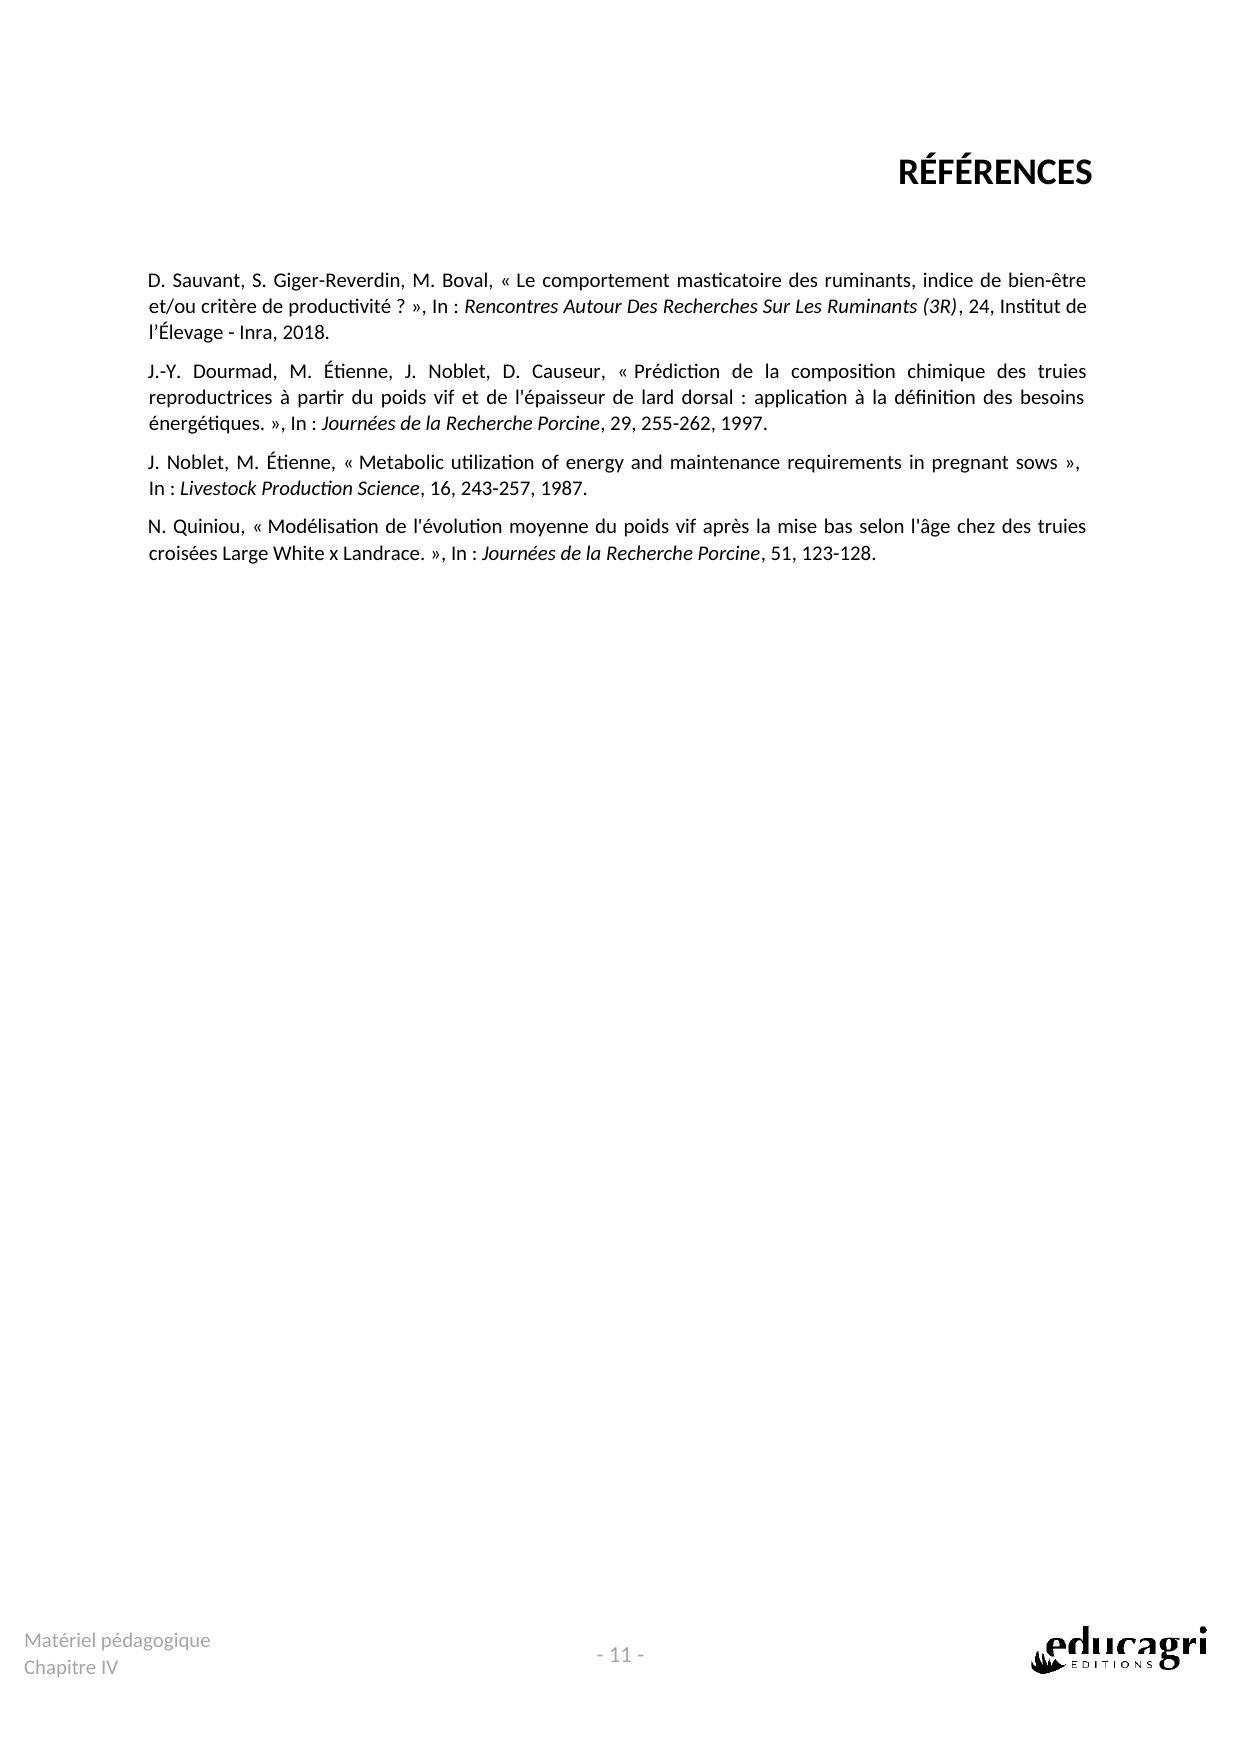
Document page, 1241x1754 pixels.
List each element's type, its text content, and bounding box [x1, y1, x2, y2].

text RÉFÉRENCES [148, 148, 1093, 193]
picture [1023, 1620, 1214, 1681]
text D. Sauvant, S. Giger-Reverdin, M. Boval, « Le comportement masticatoire des ruminants, indice de bien-être et/ou critère de productivité ? », In : Rencontres Autour Des Recherches Sur Les Ruminants (3R), 24, Institut de l’Élevage - Inra, 2018. [148, 267, 1087, 345]
text J. Noblet, M. Étienne, « Metabolic utilization of energy and maintenance requirements in pregnant sows », In : Livestock Production Science, 16, 243-257, 1987. [148, 449, 1087, 501]
text J.-Y. Dourmad, M. Étienne, J. Noblet, D. Causeur, « Prédiction de la composition chimique des truies reproductrices à partir du poids vif et de l'épaisseur de lard dorsal : application à la définition des besoins énergétiques. », In : Journées de la Recherche Porcine, 29, 255-262, 1997. [148, 358, 1087, 436]
text N. Quiniou, « Modélisation de l'évolution moyenne du poids vif après la mise bas selon l'âge chez des truies croisées Large White x Landrace. », In : Journées de la Recherche Porcine, 51, 123-128. [148, 514, 1087, 565]
